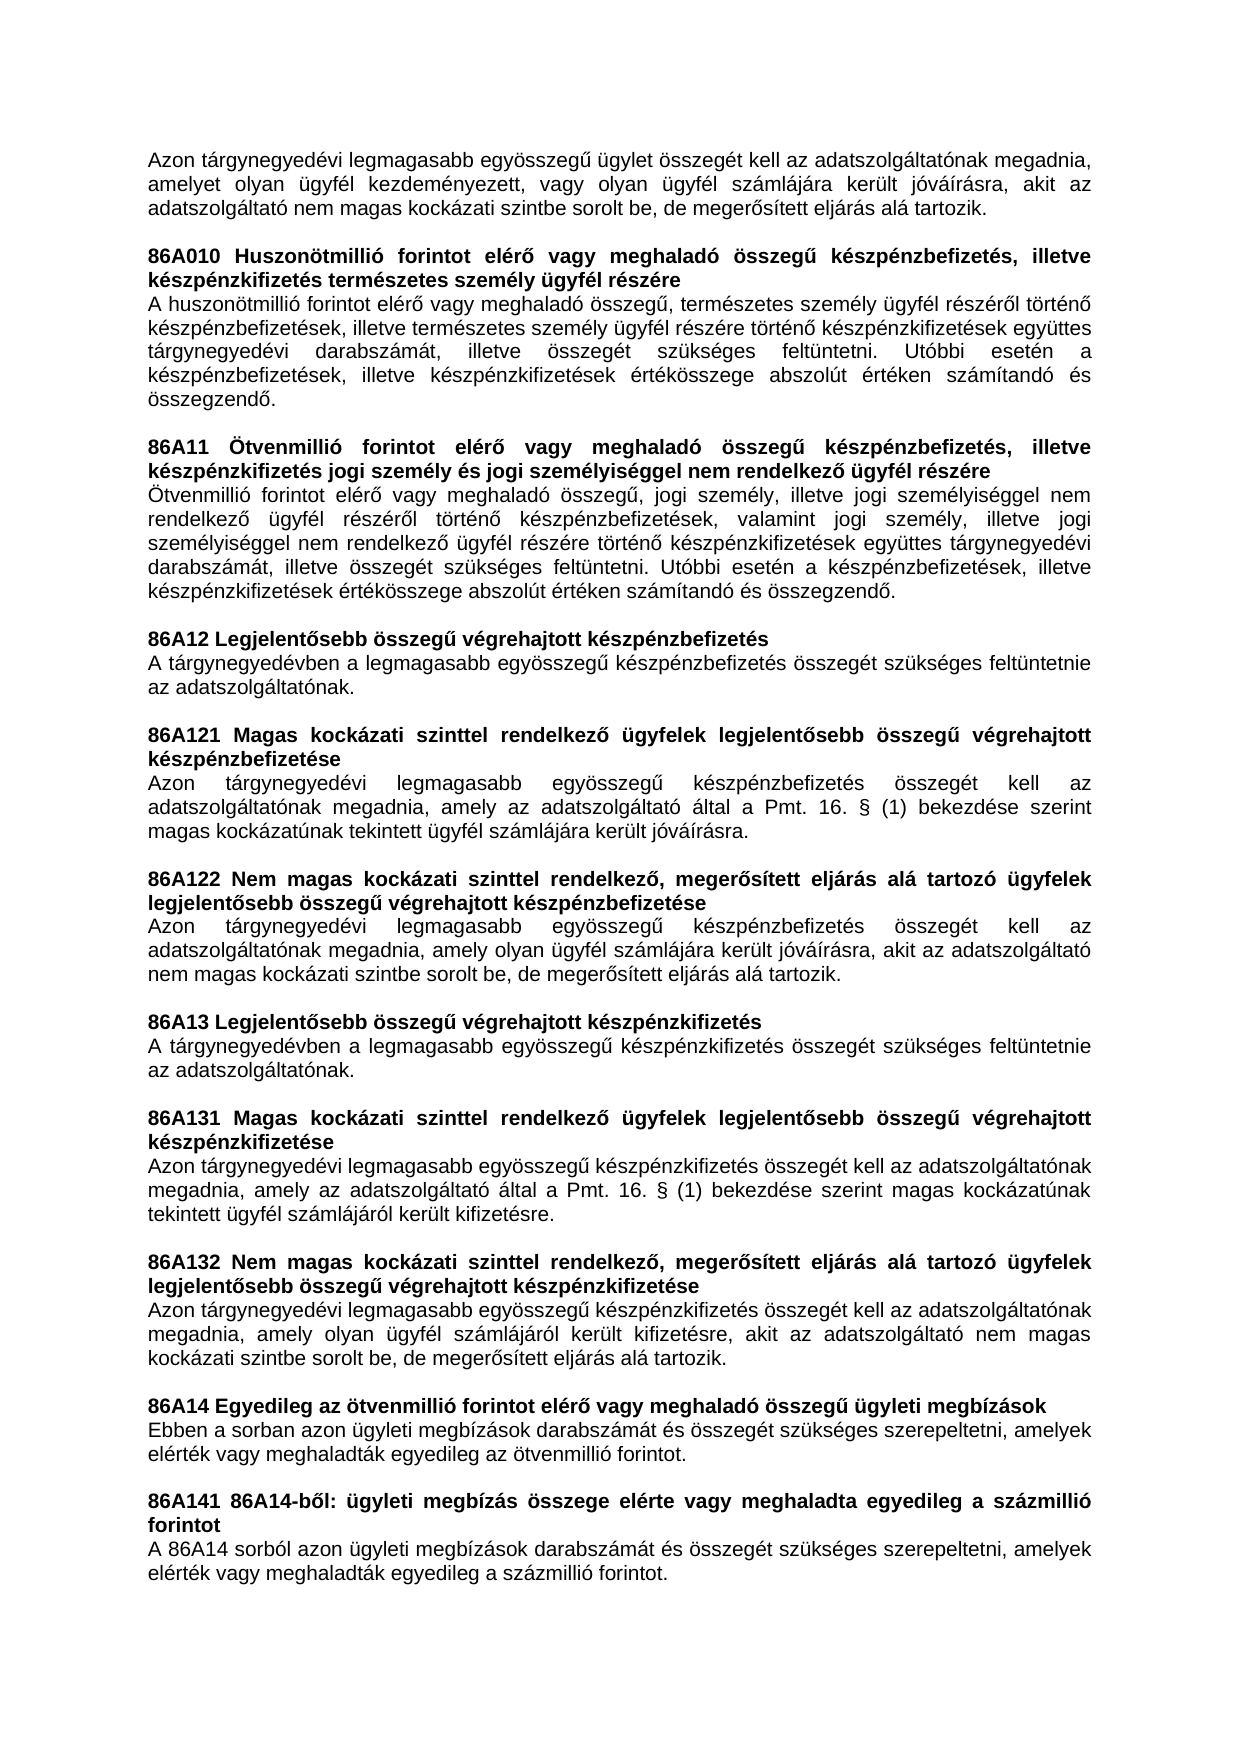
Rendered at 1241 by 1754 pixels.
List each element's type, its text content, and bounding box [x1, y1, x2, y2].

text Azon tárgynegyedévi legmagasabb egyösszegű készpénzkifizetés összegét kell az adatszolgáltatónak megadnia, amely olyan ügyfél számlájáról került kifizetésre, akit az adatszolgáltató nem magas kockázati szintbe sorolt be, de megerősített eljárás alá tartozik. [148, 1298, 1092, 1369]
text 86A11 Ötvenmillió forintot elérő vagy meghaladó összegű készpénzbefizetés, illetve készpénzkifizetés jogi személy és jogi személyiséggel nem rendelkező ügyfél részére [148, 435, 1092, 483]
text A huszonötmillió forintot elérő vagy meghaladó összegű, természetes személy ügyfél részéről történő készpénzbefizetések, illetve természetes személy ügyfél részére történő készpénzkifizetések együttes tárgynegyedévi darabszámát, illetve összegét szükséges feltüntetni. Utóbbi esetén a készpénzbefizetések, illetve készpénzkifizetések értékösszege abszolút értéken számítandó és összegzendő. [148, 291, 1092, 411]
text Ebben a sorban azon ügyleti megbízások darabszámát és összegét szükséges szerepeltetni, amelyek elérték vagy meghaladták egyedileg az ötvenmillió forintot. [148, 1417, 1092, 1465]
text A 86A14 sorból azon ügyleti megbízások darabszámát és összegét szükséges szerepeltetni, amelyek elérték vagy meghaladták egyedileg a százmillió forintot. [148, 1537, 1092, 1585]
text 86A141 86A14-ből: ügyleti megbízás összege elérte vagy meghaladta egyedileg a százmillió forintot [148, 1489, 1092, 1537]
text 86A14 Egyedileg az ötvenmillió forintot elérő vagy meghaladó összegű ügyleti megbízások [148, 1393, 1092, 1417]
text 86A12 Legjelentősebb összegű végrehajtott készpénzbefizetés [148, 627, 1092, 651]
text Azon tárgynegyedévi legmagasabb egyösszegű készpénzbefizetés összegét kell az adatszolgáltatónak megadnia, amely olyan ügyfél számlájára került jóváírásra, akit az adatszolgáltató nem magas kockázati szintbe sorolt be, de megerősített eljárás alá tartozik. [148, 914, 1092, 986]
text A tárgynegyedévben a legmagasabb egyösszegű készpénzbefizetés összegét szükséges feltüntetnie az adatszolgáltatónak. [148, 651, 1092, 699]
text Azon tárgynegyedévi legmagasabb egyösszegű készpénzkifizetés összegét kell az adatszolgáltatónak megadnia, amely az adatszolgáltató által a Pmt. 16. § (1) bekezdése szerint magas kockázatúnak tekintett ügyfél számlájáról került kifizetésre. [148, 1154, 1092, 1226]
text 86A010 Huszonötmillió forintot elérő vagy meghaladó összegű készpénzbefizetés, illetve készpénzkifizetés természetes személy ügyfél részére [148, 243, 1092, 291]
text A tárgynegyedévben a legmagasabb egyösszegű készpénzkifizetés összegét szükséges feltüntetnie az adatszolgáltatónak. [148, 1034, 1092, 1082]
text 86A131 Magas kockázati szinttel rendelkező ügyfelek legjelentősebb összegű végrehajtott készpénzkifizetése [148, 1106, 1092, 1154]
text 86A13 Legjelentősebb összegű végrehajtott készpénzkifizetés [148, 1010, 1092, 1034]
text 86A121 Magas kockázati szinttel rendelkező ügyfelek legjelentősebb összegű végrehajtott készpénzbefizetése [148, 723, 1092, 771]
text 86A122 Nem magas kockázati szinttel rendelkező, megerősített eljárás alá tartozó ügyfelek legjelentősebb összegű végrehajtott készpénzbefizetése [148, 866, 1092, 914]
text 86A132 Nem magas kockázati szinttel rendelkező, megerősített eljárás alá tartozó ügyfelek legjelentősebb összegű végrehajtott készpénzkifizetése [148, 1250, 1092, 1298]
text Ötvenmillió forintot elérő vagy meghaladó összegű, jogi személy, illetve jogi személyiséggel nem rendelkező ügyfél részéről történő készpénzbefizetések, valamint jogi személy, illetve jogi személyiséggel nem rendelkező ügyfél részére történő készpénzkifizetések együttes tárgynegyedévi darabszámát, illetve összegét szükséges feltüntetni. Utóbbi esetén a készpénzbefizetések, illetve készpénzkifizetések értékösszege abszolút értéken számítandó és összegzendő. [148, 483, 1092, 603]
text Azon tárgynegyedévi legmagasabb egyösszegű készpénzbefizetés összegét kell az adatszolgáltatónak megadnia, amely az adatszolgáltató által a Pmt. 16. § (1) bekezdése szerint magas kockázatúnak tekintett ügyfél számlájára került jóváírásra. [148, 771, 1092, 842]
text Azon tárgynegyedévi legmagasabb egyösszegű ügylet összegét kell az adatszolgáltatónak megadnia, amelyet olyan ügyfél kezdeményezett, vagy olyan ügyfél számlájára került jóváírásra, akit az adatszolgáltató nem magas kockázati szintbe sorolt be, de megerősített eljárás alá tartozik. [148, 148, 1092, 219]
